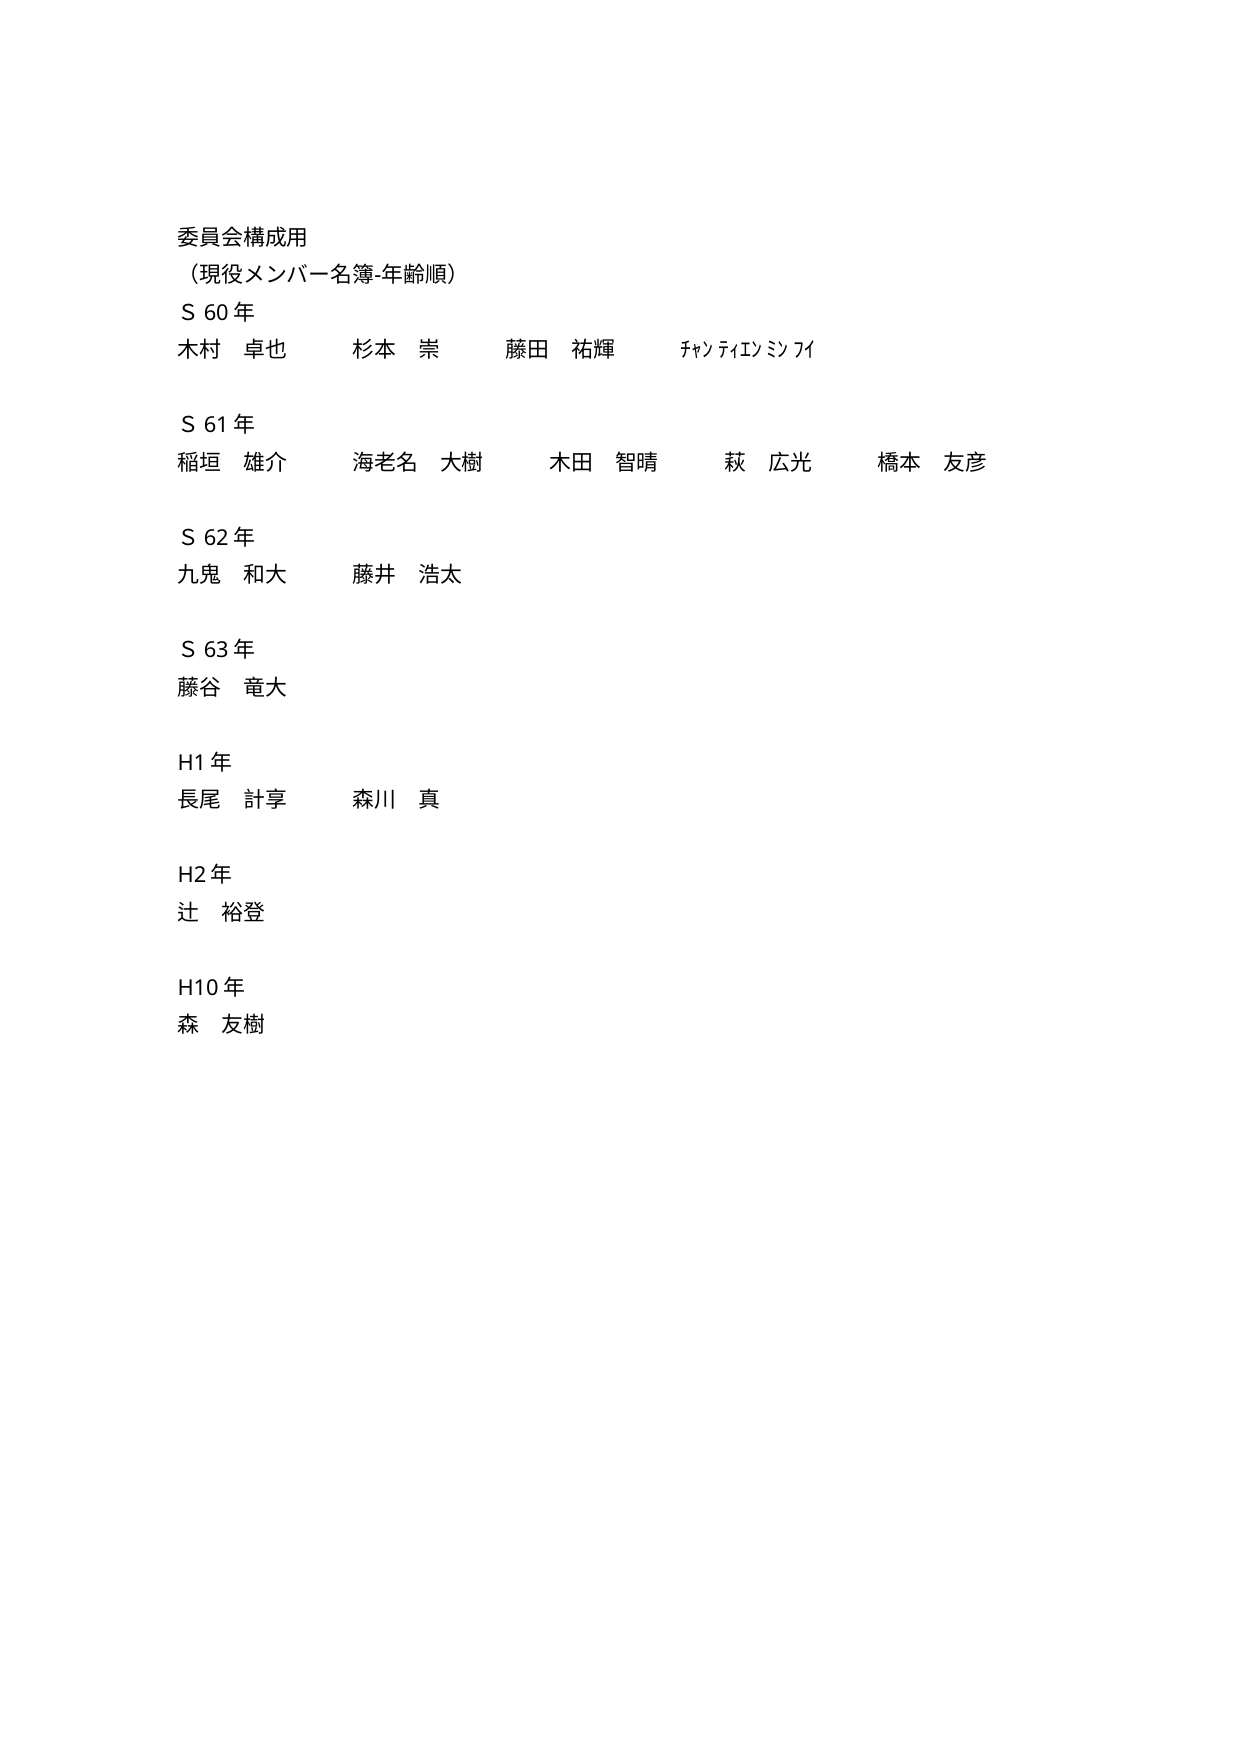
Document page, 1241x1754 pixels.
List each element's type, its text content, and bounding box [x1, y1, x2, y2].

text 稲垣 雄介 海老名 大樹 木田 智晴 萩 広光 橋本 友彦 [177, 442, 1063, 479]
text H10年 [177, 967, 1063, 1004]
text Ｓ62年 [177, 517, 1063, 554]
text Ｓ61年 [177, 404, 1063, 442]
text 藤谷 竜大 [177, 667, 1063, 704]
text 長尾 計享 森川 真 [177, 779, 1063, 817]
text 辻 裕登 [177, 892, 1063, 929]
text Ｓ63年 [177, 629, 1063, 667]
text 森 友樹 [177, 1004, 1063, 1042]
text Ｓ60年 [177, 292, 1063, 329]
text （現役メンバー名簿-年齢順） [177, 254, 1063, 292]
text 九鬼 和大 藤井 浩太 [177, 554, 1063, 592]
text 木村 卓也 杉本 崇 藤田 祐輝 ﾁｬﾝ ﾃｨｴﾝ ﾐﾝ ﾌｲ [177, 329, 1063, 367]
text H2年 [177, 854, 1063, 892]
subtitle 委員会構成用 [177, 217, 1063, 254]
text H1年 [177, 742, 1063, 779]
